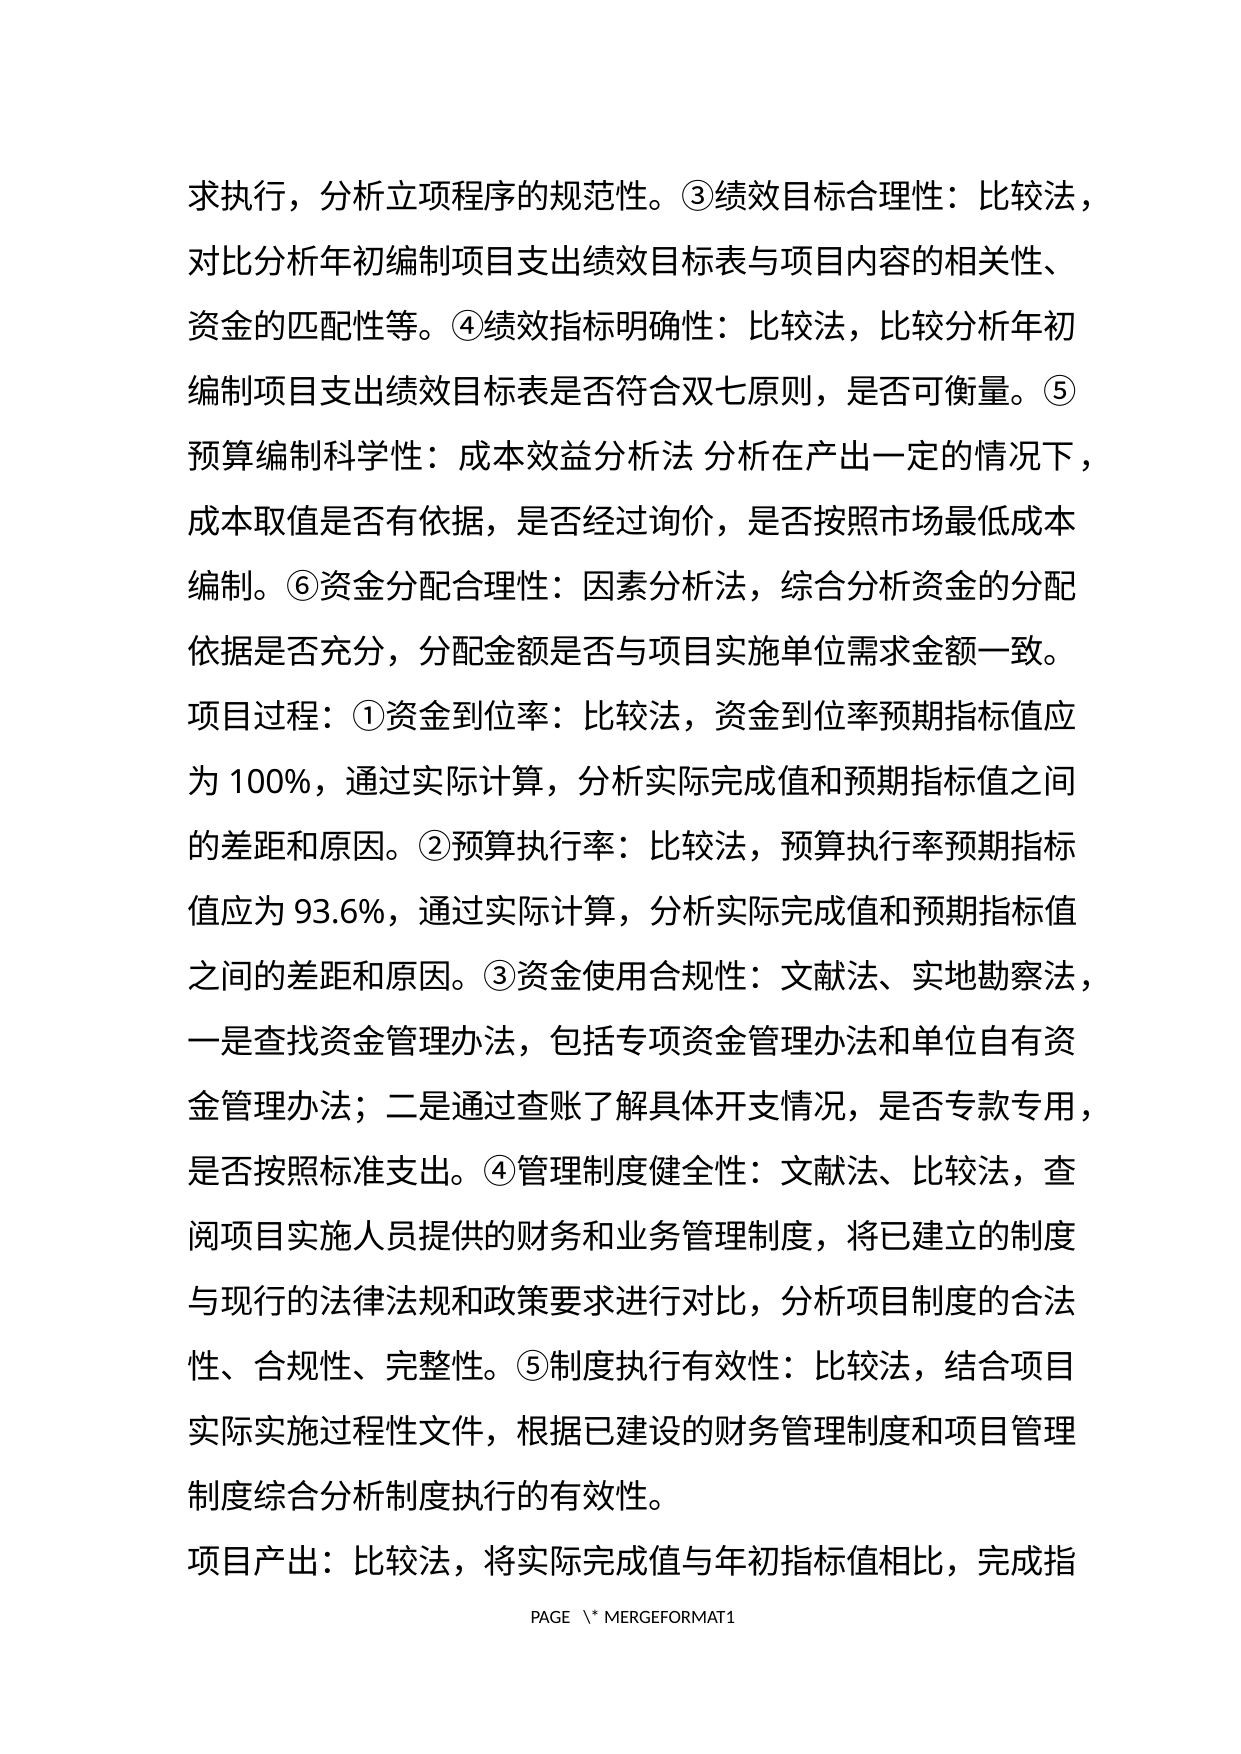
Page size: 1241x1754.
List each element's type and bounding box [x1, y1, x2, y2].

text [187, 162, 1078, 1592]
